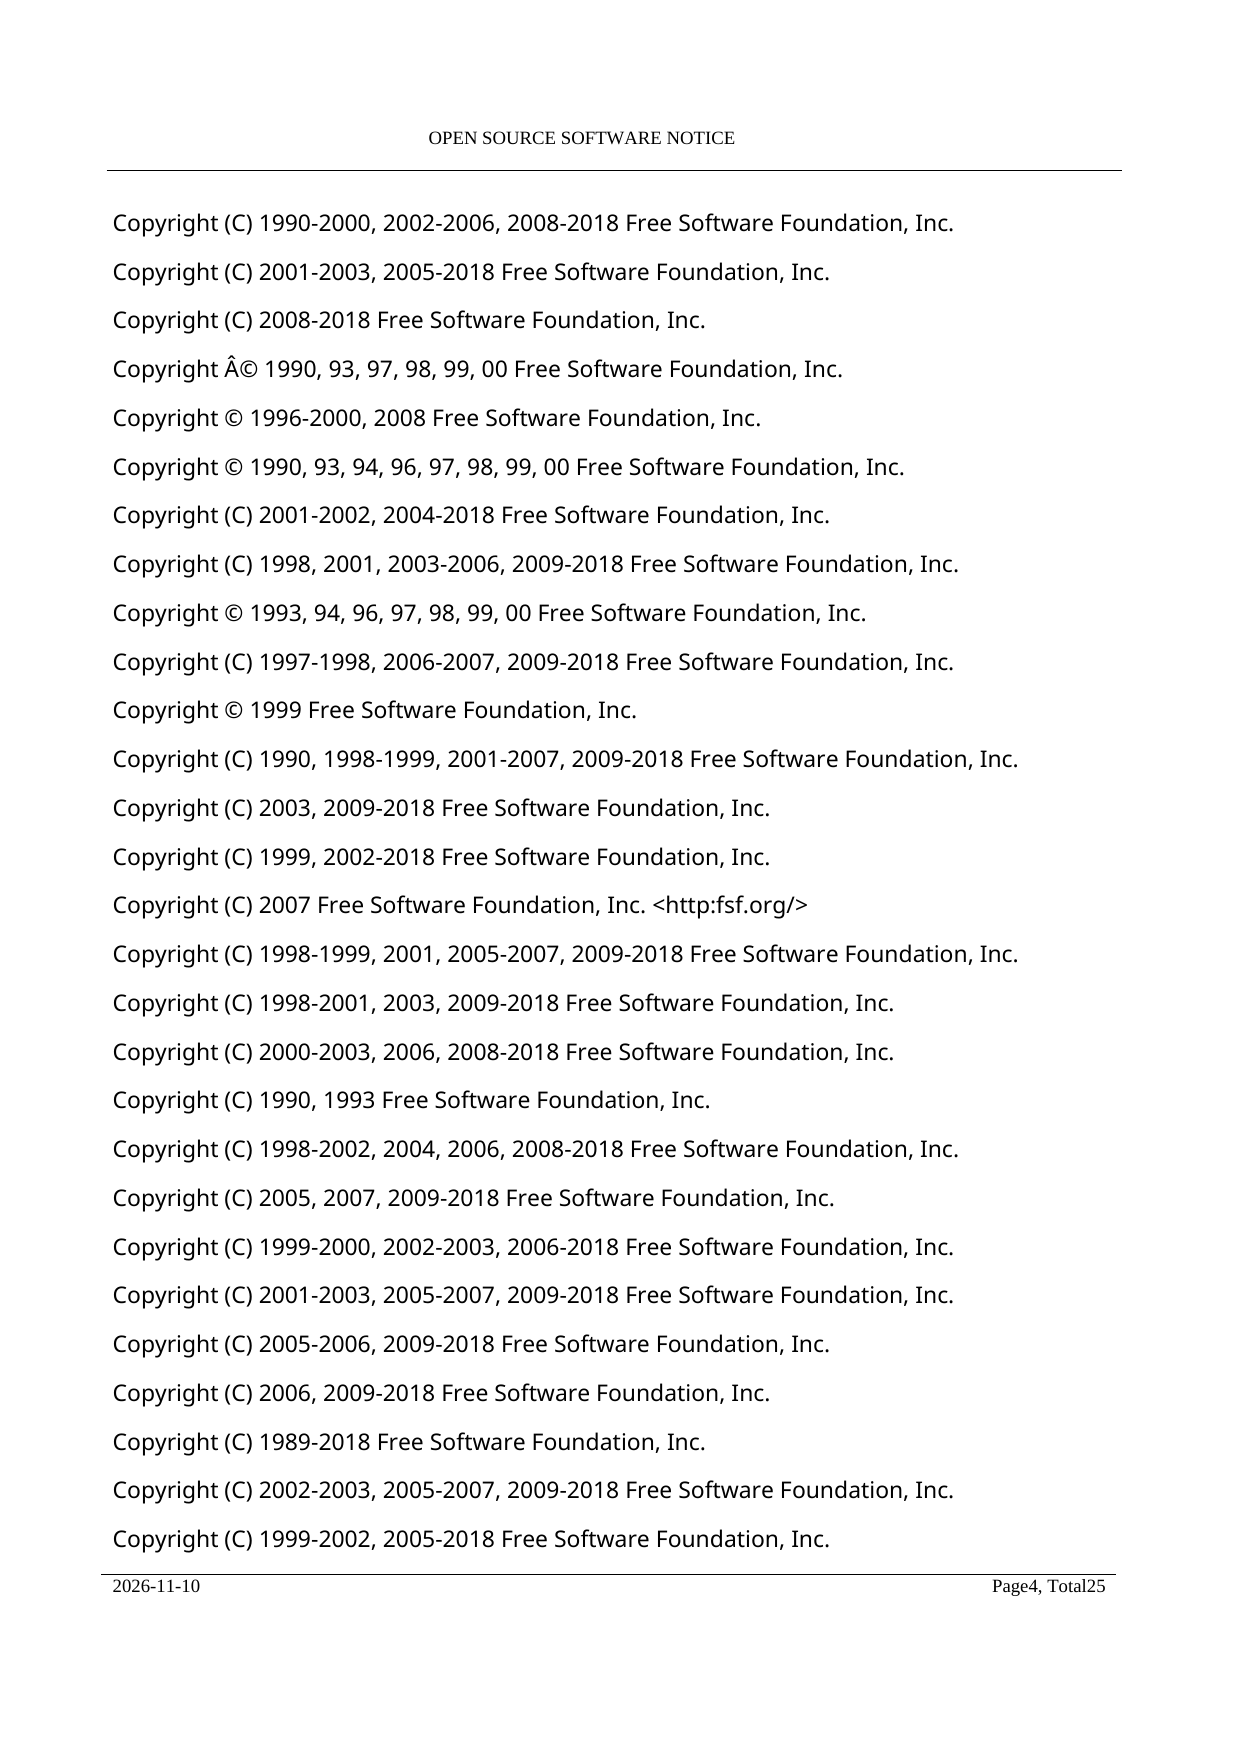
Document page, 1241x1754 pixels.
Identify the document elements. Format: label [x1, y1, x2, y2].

text [112, 206, 1128, 1555]
